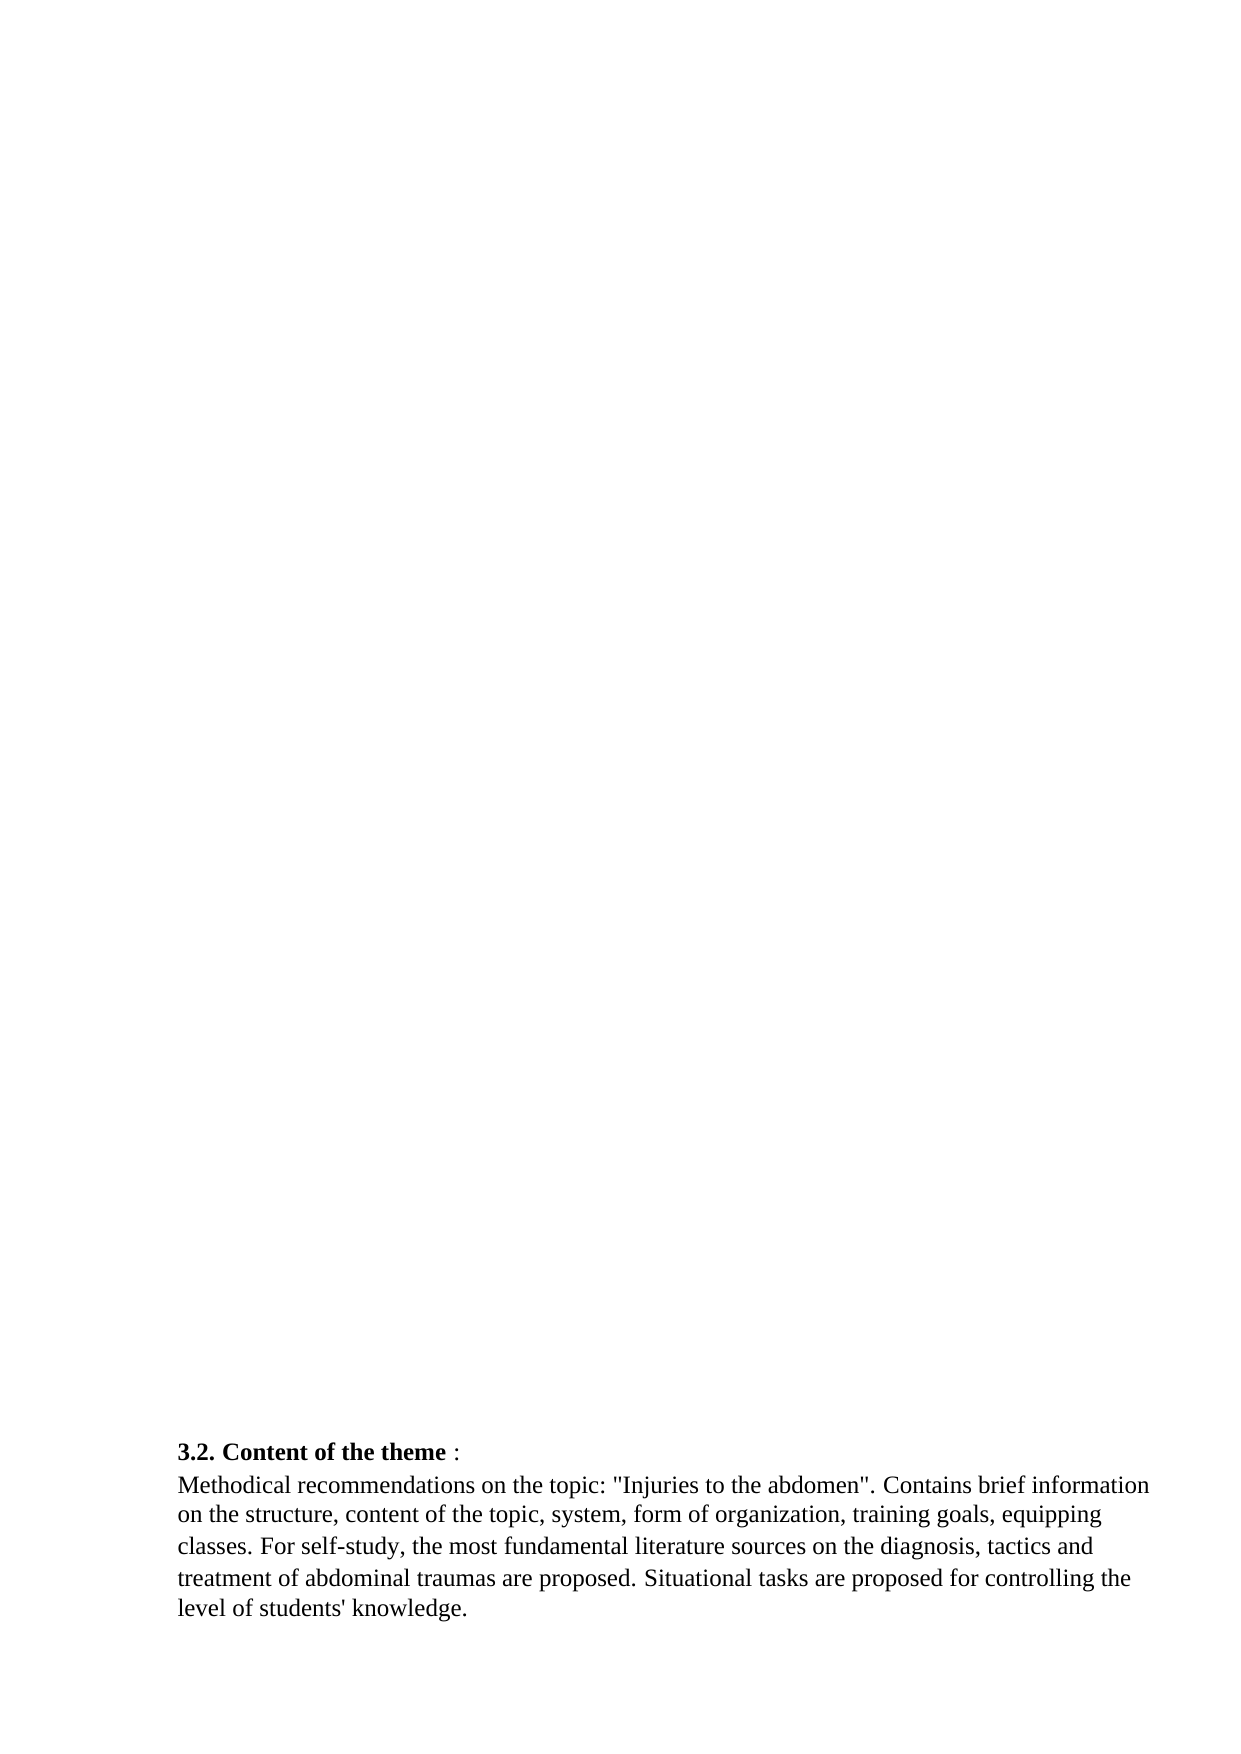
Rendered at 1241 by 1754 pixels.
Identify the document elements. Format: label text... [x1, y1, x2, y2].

text 3.2. Content of the theme : [177, 1434, 1152, 1467]
text Methodical recommendations on the topic: "Injuries to the abdomen". Contains brief information on the structure, content of the topic, system, form of organization, training goals, equipping classes. For self-study, the most fundamental literature sources on the diagnosis, tactics and treatment of abdominal traumas are proposed. Situational tasks are proposed for controlling the level of students' knowledge. [177, 1467, 1152, 1621]
